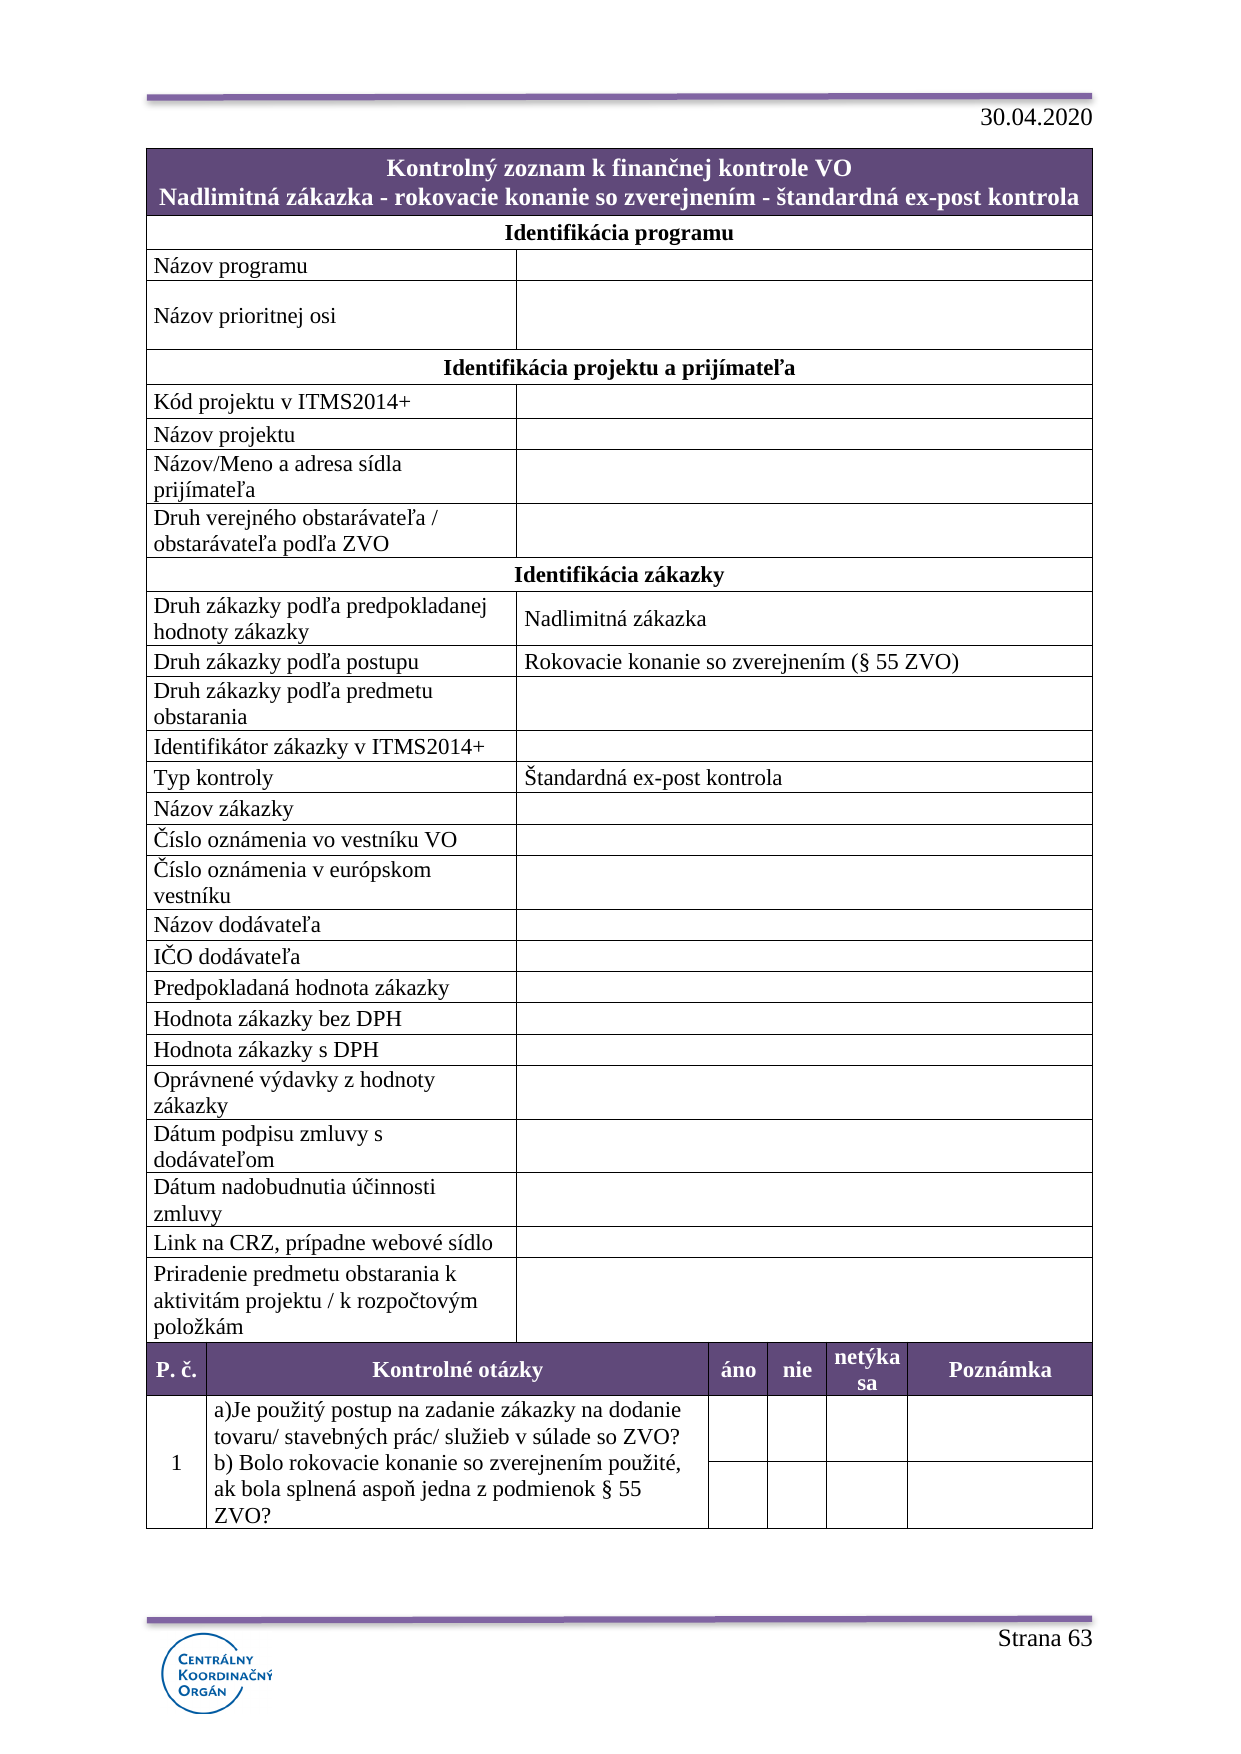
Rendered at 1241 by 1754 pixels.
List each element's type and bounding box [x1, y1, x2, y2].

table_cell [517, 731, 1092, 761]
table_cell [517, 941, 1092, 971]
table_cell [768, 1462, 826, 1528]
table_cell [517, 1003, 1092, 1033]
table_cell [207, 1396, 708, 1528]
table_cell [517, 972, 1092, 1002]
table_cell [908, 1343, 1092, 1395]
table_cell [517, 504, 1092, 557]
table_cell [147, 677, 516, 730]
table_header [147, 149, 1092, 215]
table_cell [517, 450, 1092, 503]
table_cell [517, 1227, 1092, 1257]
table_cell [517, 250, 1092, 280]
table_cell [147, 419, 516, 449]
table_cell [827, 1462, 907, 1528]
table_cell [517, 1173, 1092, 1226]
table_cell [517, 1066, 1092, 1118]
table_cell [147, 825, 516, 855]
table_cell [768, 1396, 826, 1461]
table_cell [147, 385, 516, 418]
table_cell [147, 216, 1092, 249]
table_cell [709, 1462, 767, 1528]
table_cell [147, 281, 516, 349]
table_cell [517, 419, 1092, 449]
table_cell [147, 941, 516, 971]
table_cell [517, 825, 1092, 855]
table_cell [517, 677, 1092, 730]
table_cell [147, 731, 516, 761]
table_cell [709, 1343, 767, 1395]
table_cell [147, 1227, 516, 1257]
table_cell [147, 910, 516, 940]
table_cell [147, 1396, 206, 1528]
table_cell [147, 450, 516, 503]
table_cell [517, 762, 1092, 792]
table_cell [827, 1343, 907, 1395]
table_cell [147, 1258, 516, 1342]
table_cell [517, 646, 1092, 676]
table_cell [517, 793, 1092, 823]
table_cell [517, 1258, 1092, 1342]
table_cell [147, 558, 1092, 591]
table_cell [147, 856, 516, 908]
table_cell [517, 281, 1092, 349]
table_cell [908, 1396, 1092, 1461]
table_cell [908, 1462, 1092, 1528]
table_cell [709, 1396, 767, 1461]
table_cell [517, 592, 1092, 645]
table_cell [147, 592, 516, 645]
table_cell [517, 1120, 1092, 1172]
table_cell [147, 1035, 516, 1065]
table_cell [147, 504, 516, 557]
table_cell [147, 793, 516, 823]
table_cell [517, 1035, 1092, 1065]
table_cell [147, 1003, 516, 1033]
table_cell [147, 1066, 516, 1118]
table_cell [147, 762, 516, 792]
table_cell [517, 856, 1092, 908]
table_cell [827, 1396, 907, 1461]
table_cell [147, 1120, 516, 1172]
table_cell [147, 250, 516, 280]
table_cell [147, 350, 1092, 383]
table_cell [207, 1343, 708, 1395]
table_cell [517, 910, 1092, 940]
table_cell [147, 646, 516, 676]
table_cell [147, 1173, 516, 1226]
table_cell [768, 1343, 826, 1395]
picture [159, 1631, 272, 1713]
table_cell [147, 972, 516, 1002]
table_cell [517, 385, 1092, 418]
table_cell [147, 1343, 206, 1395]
